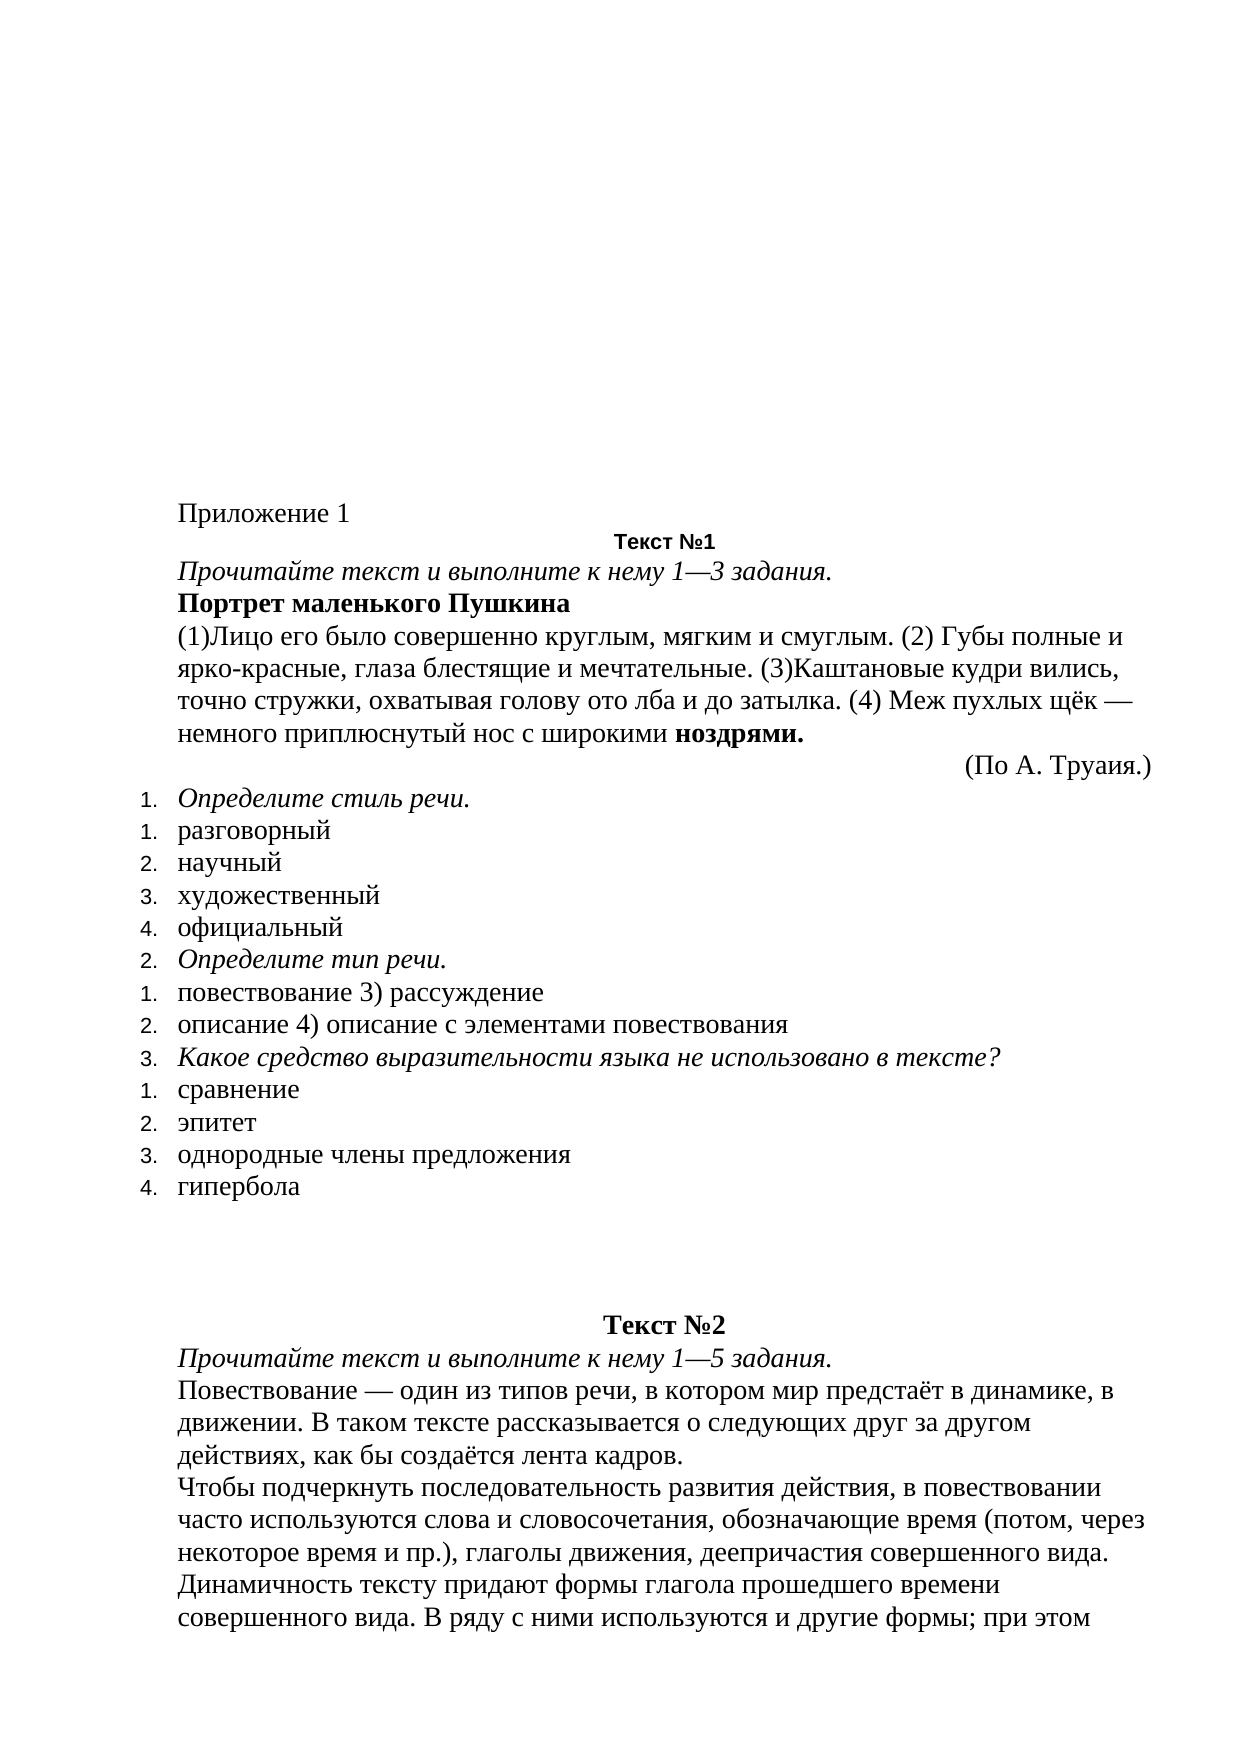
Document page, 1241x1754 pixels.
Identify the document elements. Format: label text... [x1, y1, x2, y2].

list сравнение [140, 1072, 1152, 1104]
list гипербола [140, 1169, 1152, 1202]
text Текст №2 [177, 1308, 1152, 1341]
text (1)Лицо его было совершенно круглым, мягким и смуглым. (2) Губы полные и ярко-красные, глаза блестящие и мечтательные. (3)Каштановые кудри вились, точно стружки, охватывая голову ото лба и до затылка. (4) Меж пухлых щёк — немного приплюснутый нос с широкими ноздрями. [177, 619, 1152, 748]
list повествование 3) рассуждение [140, 975, 1152, 1007]
list разговорный [140, 813, 1152, 845]
text Повествование — один из типов речи, в котором мир предстаёт в динамике, в движении. В таком тексте рассказывается о следующих друг за другом действиях, как бы создаётся лента кадров. [177, 1373, 1152, 1470]
text Прочитайте текст и выполните к нему 1—3 задания. [177, 554, 1152, 586]
list официальный [140, 910, 1152, 943]
list Какое средство выразительности языка не использовано в тексте? [140, 1040, 1152, 1072]
list научный [140, 845, 1152, 878]
text Текст №1 [177, 529, 1152, 554]
list Определите стиль речи. [140, 781, 1152, 813]
text (По А. Труаия.) [177, 748, 1152, 781]
list эпитет [140, 1104, 1152, 1137]
text Портрет маленького Пушкина [177, 586, 1152, 619]
list однородные члены предложения [140, 1137, 1152, 1169]
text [177, 1470, 1152, 1632]
list описание 4) описание с элементами повествования [140, 1007, 1152, 1040]
list Определите тип речи. [140, 943, 1152, 975]
text Прочитайте текст и выполните к нему 1—5 задания. [177, 1341, 1152, 1373]
text Приложение 1 [177, 496, 1152, 529]
list художественный [140, 878, 1152, 910]
